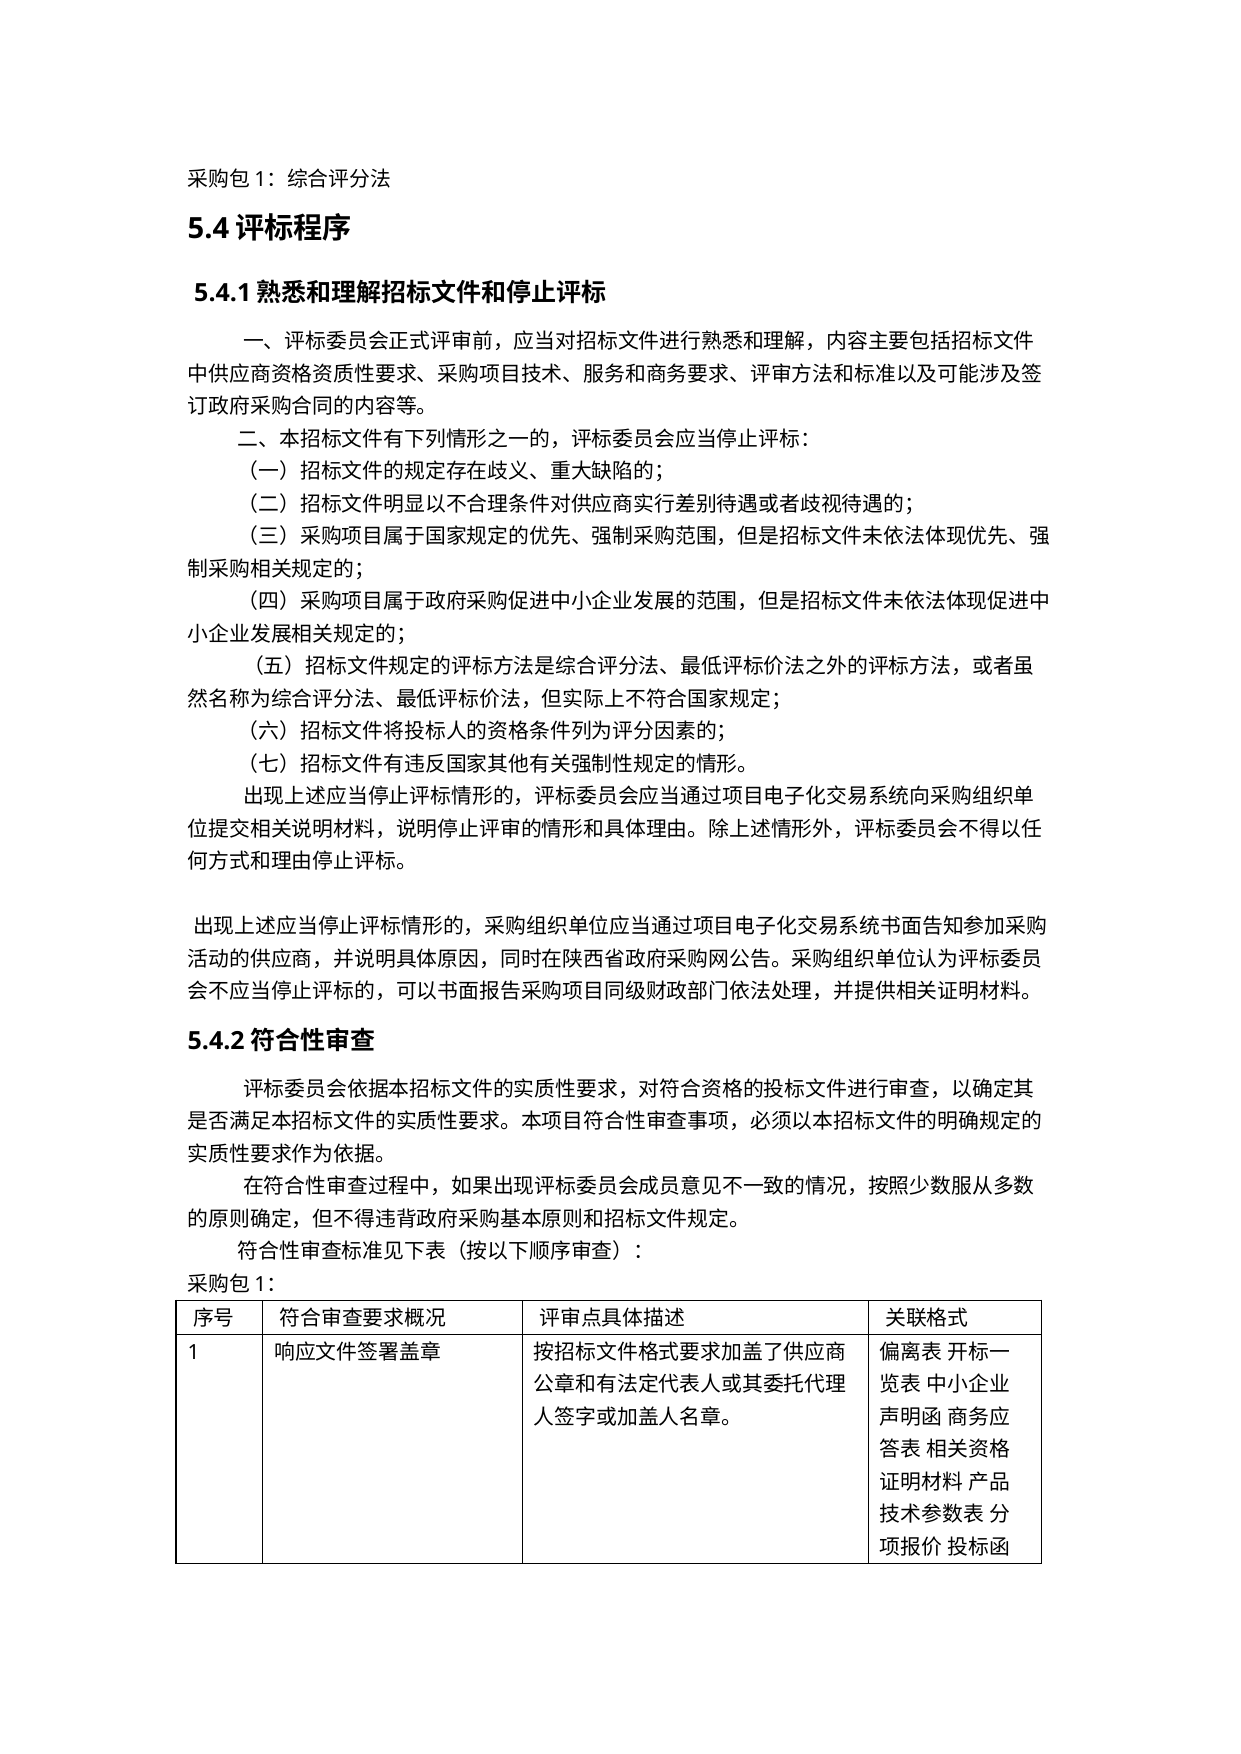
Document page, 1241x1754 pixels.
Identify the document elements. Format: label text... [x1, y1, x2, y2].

text （五）招标文件规定的评标方法是综合评分法、最低评标价法之外的评标方法，或者虽然名称为综合评分法、最低评标价法，但实际上不符合国家规定； [187, 649, 1053, 714]
text （三）采购项目属于国家规定的优先、强制采购范围，但是招标文件未依法体现优先、强制采购相关规定的； [187, 519, 1053, 584]
table_cell 响应文件签署盖章 [263, 1335, 522, 1563]
text （七）招标文件有违反国家其他有关强制性规定的情形。 [187, 747, 1053, 779]
text 5.4.2符合性审查 [187, 1007, 1053, 1072]
text 采购包1： [187, 1267, 1053, 1299]
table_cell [869, 1335, 1041, 1563]
text 出现上述应当停止评标情形的，评标委员会应当通过项目电子化交易系统向采购组织单位提交相关说明材料，说明停止评审的情形和具体理由。除上述情形外，评标委员会不得以任何方式和理由停止评标。 [187, 779, 1053, 877]
text 一、评标委员会正式评审前，应当对招标文件进行熟悉和理解，内容主要包括招标文件中供应商资格资质性要求、采购项目技术、服务和商务要求、评审方法和标准以及可能涉及签订政府采购合同的内容等。 [187, 324, 1053, 422]
table_header 关联格式 [869, 1301, 1041, 1333]
text （一）招标文件的规定存在歧义、重大缺陷的； [187, 454, 1053, 487]
text 在符合性审查过程中，如果出现评标委员会成员意见不一致的情况，按照少数服从多数的原则确定，但不得违背政府采购基本原则和招标文件规定。 [187, 1169, 1053, 1234]
text 5.4评标程序 [187, 194, 1053, 259]
text （六）招标文件将投标人的资格条件列为评分因素的； [187, 714, 1053, 747]
text 二、本招标文件有下列情形之一的，评标委员会应当停止评标： [187, 422, 1053, 454]
table_header 符合审查要求概况 [263, 1301, 522, 1333]
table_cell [523, 1335, 868, 1563]
table_cell 1 [177, 1335, 262, 1563]
text 评标委员会依据本招标文件的实质性要求，对符合资格的投标文件进行审查，以确定其是否满足本招标文件的实质性要求。本项目符合性审查事项，必须以本招标文件的明确规定的实质性要求作为依据。 [187, 1072, 1053, 1169]
table_header 序号 [177, 1301, 262, 1333]
text 采购包1：综合评分法 [187, 162, 1053, 194]
text 符合性审查标准见下表（按以下顺序审查）： [187, 1234, 1053, 1267]
text 5.4.1熟悉和理解招标文件和停止评标 [187, 259, 1053, 324]
table_header 评审点具体描述 [523, 1301, 868, 1333]
text （二）招标文件明显以不合理条件对供应商实行差别待遇或者歧视待遇的； [187, 487, 1053, 519]
text （四）采购项目属于政府采购促进中小企业发展的范围，但是招标文件未依法体现促进中小企业发展相关规定的； [187, 584, 1053, 649]
text 出现上述应当停止评标情形的，采购组织单位应当通过项目电子化交易系统书面告知参加采购活动的供应商，并说明具体原因，同时在陕西省政府采购网公告。采购组织单位认为评标委员会不应当停止评标的，可以书面报告采购项目同级财政部门依法处理，并提供相关证明材料。 [187, 877, 1053, 1007]
